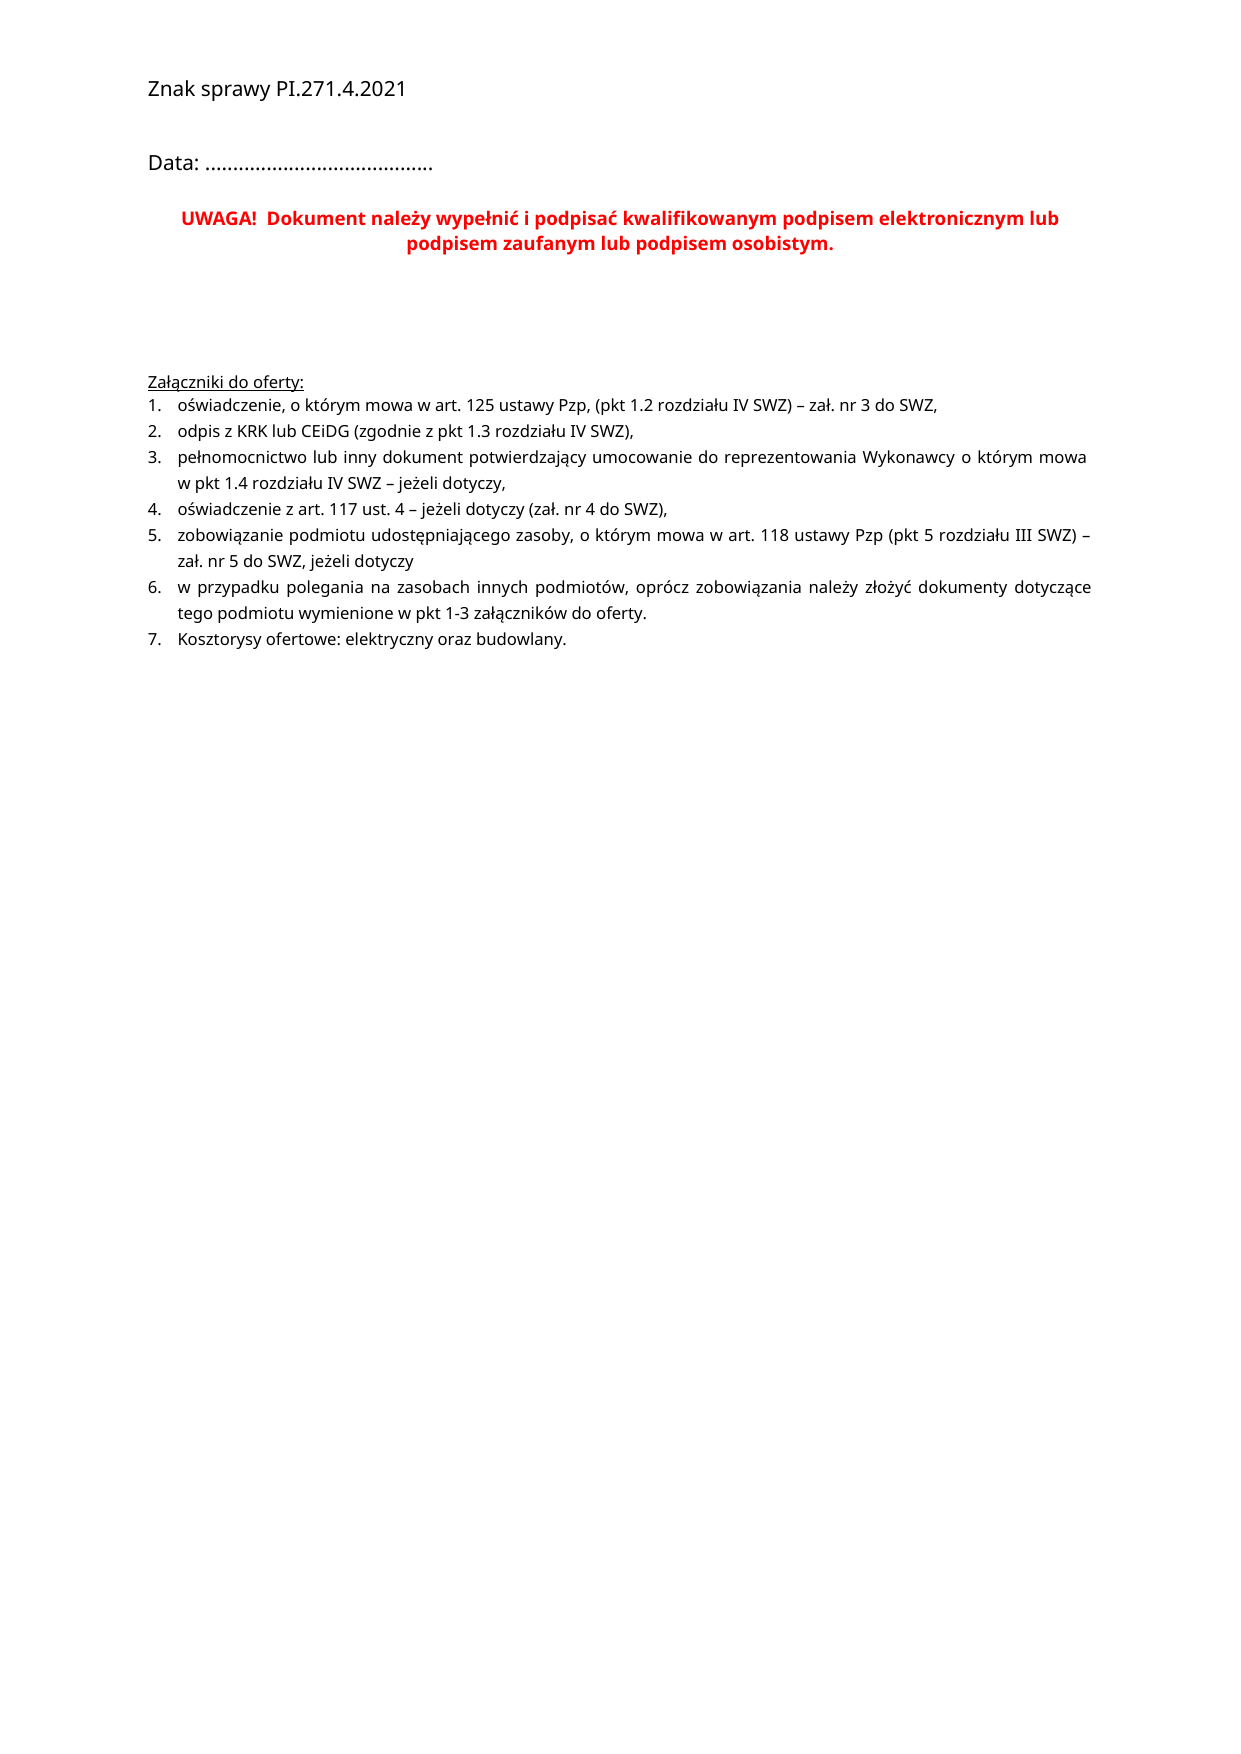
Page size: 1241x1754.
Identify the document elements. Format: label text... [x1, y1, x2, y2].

list oświadczenie z art. 117 ust. 4 – jeżeli dotyczy (zał. nr 4 do SWZ), [148, 498, 1093, 520]
list w przypadku polegania na zasobach innych podmiotów, oprócz zobowiązania należy złożyć dokumenty dotyczące tego podmiotu wymienione w pkt 1-3 załączników do oferty. [148, 576, 1093, 624]
list zobowiązanie podmiotu udostępniającego zasoby, o którym mowa w art. 118 ustawy Pzp (pkt 5 rozdziału III SWZ) – zał. nr 5 do SWZ, jeżeli dotyczy [148, 524, 1093, 572]
list odpis z KRK lub CEiDG (zgodnie z pkt 1.3 rozdziału IV SWZ), [148, 419, 1093, 442]
text UWAGA! Dokument należy wypełnić i podpisać kwalifikowanym podpisem elektronicznym lub podpisem zaufanym lub podpisem osobistym. [148, 205, 1093, 256]
text Data: ......................................... [148, 148, 1093, 176]
text Załączniki do oferty: [148, 371, 1093, 393]
list pełnomocnictwo lub inny dokument potwierdzający umocowanie do reprezentowania Wykonawcy o którym mowa w pkt 1.4 rozdziału IV SWZ – jeżeli dotyczy, [148, 446, 1093, 494]
list Kosztorysy ofertowe: elektryczny oraz budowlany. [148, 628, 1093, 651]
list oświadczenie, o którym mowa w art. 125 ustawy Pzp, (pkt 1.2 rozdziału IV SWZ) – zał. nr 3 do SWZ, [148, 393, 1093, 416]
